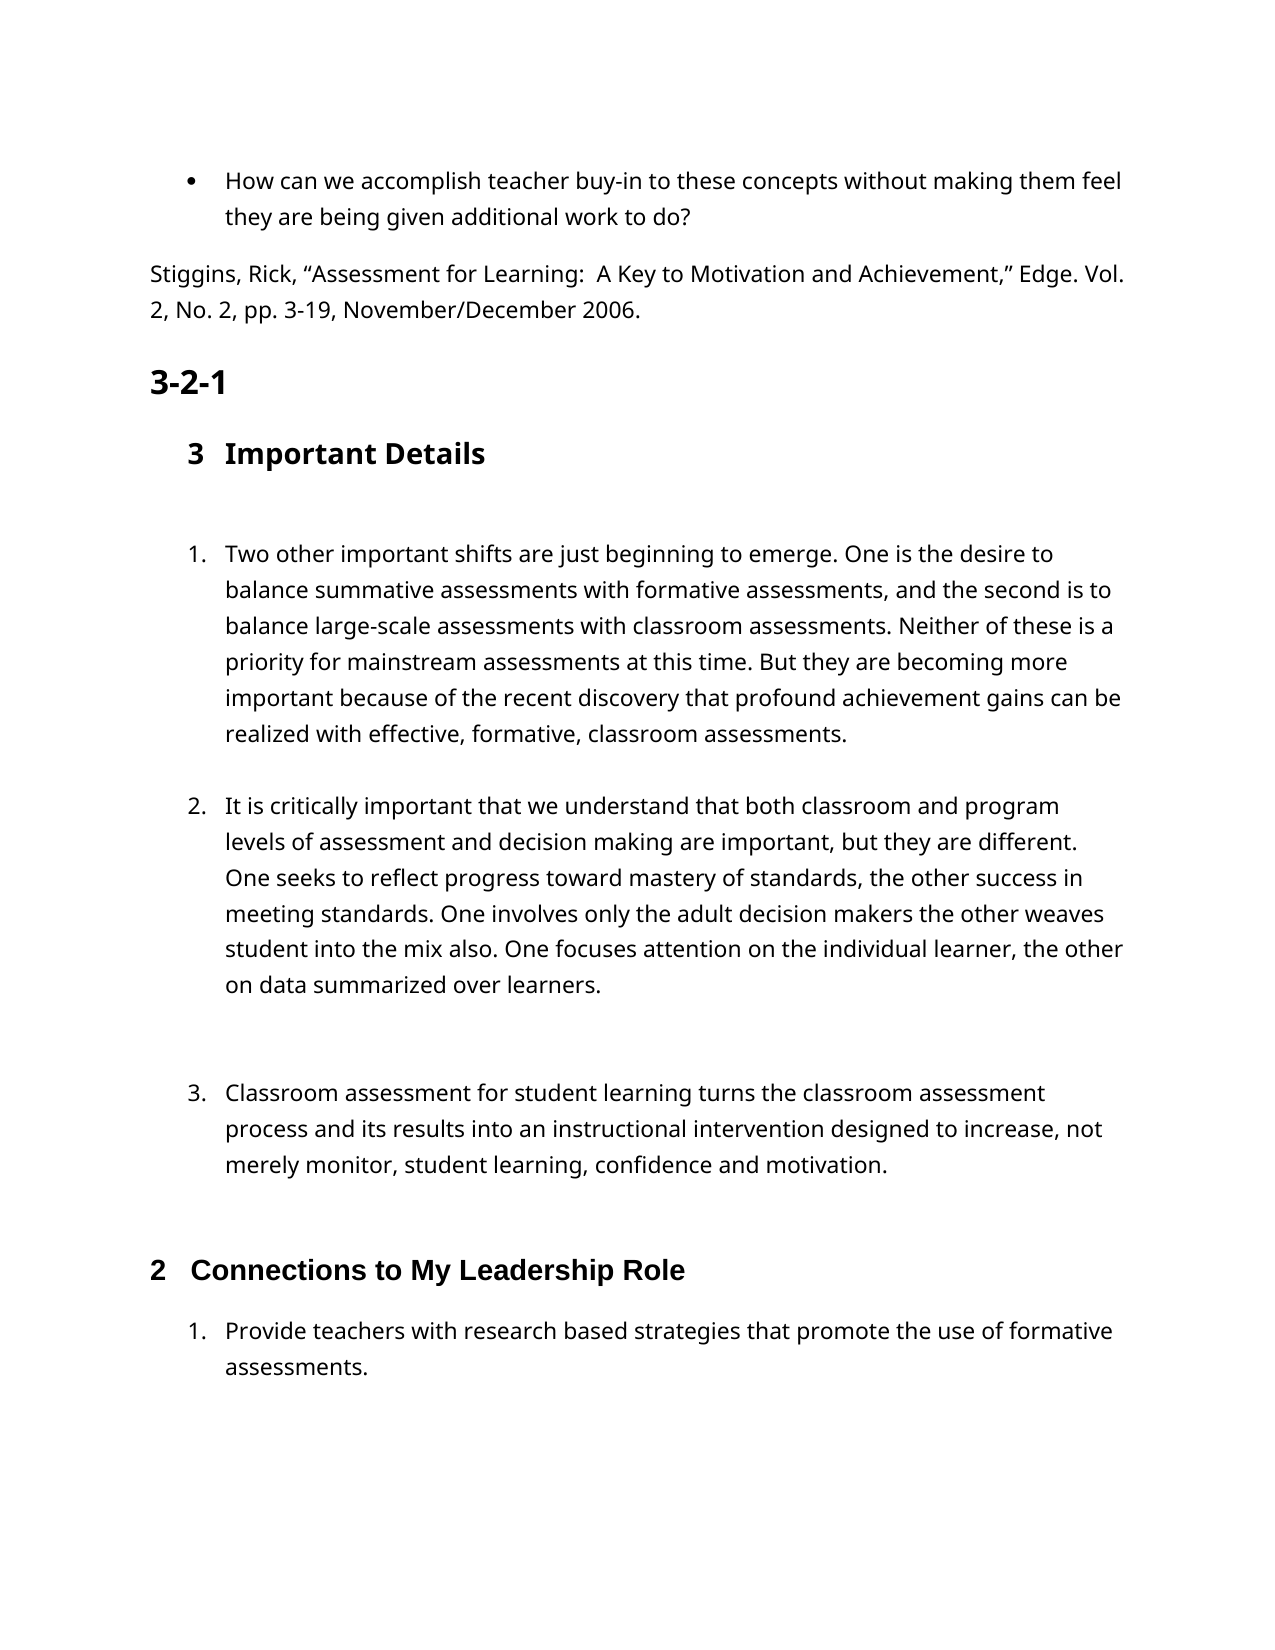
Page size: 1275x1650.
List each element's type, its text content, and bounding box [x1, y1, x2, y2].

list Two other important shifts are just beginning to emerge. One is the desire to balance summative assessments with formative assessments, and the second is to balance large-scale assessments with classroom assessments. Neither of these is a priority for mainstream assessments at this time. But they are becoming more important because of the recent discovery that profound achievement gains can be realized with effective, formative, classroom assessments. [187, 538, 1125, 749]
list Classroom assessment for student learning turns the classroom assessment process and its results into an instructional intervention designed to increase, not merely monitor, student learning, confidence and motivation. [187, 1077, 1125, 1180]
list How can we accomplish teacher buy-in to these concepts without making them feel they are being given additional work to do? [187, 165, 1125, 232]
list Provide teachers with research based strategies that promote the use of formative assessments. [187, 1315, 1125, 1382]
list It is critically important that we understand that both classroom and program levels of assessment and decision making are important, but they are different. One seeks to reflect progress toward mastery of standards, the other success in meeting standards. One involves only the adult decision makers the other weaves student into the mix also. One focuses attention on the individual learner, the other on data summarized over learners. [187, 790, 1125, 1001]
text 3-2-1 [150, 359, 1125, 404]
text Stiggins, Rick, “Assessment for Learning: A Key to Motivation and Achievement,” Edge. Vol. 2, No. 2, pp. 3-19, November/December 2006. [150, 258, 1125, 325]
text 2 Connections to My Leadership Role [150, 1250, 1125, 1286]
list Important Details [187, 433, 1125, 473]
